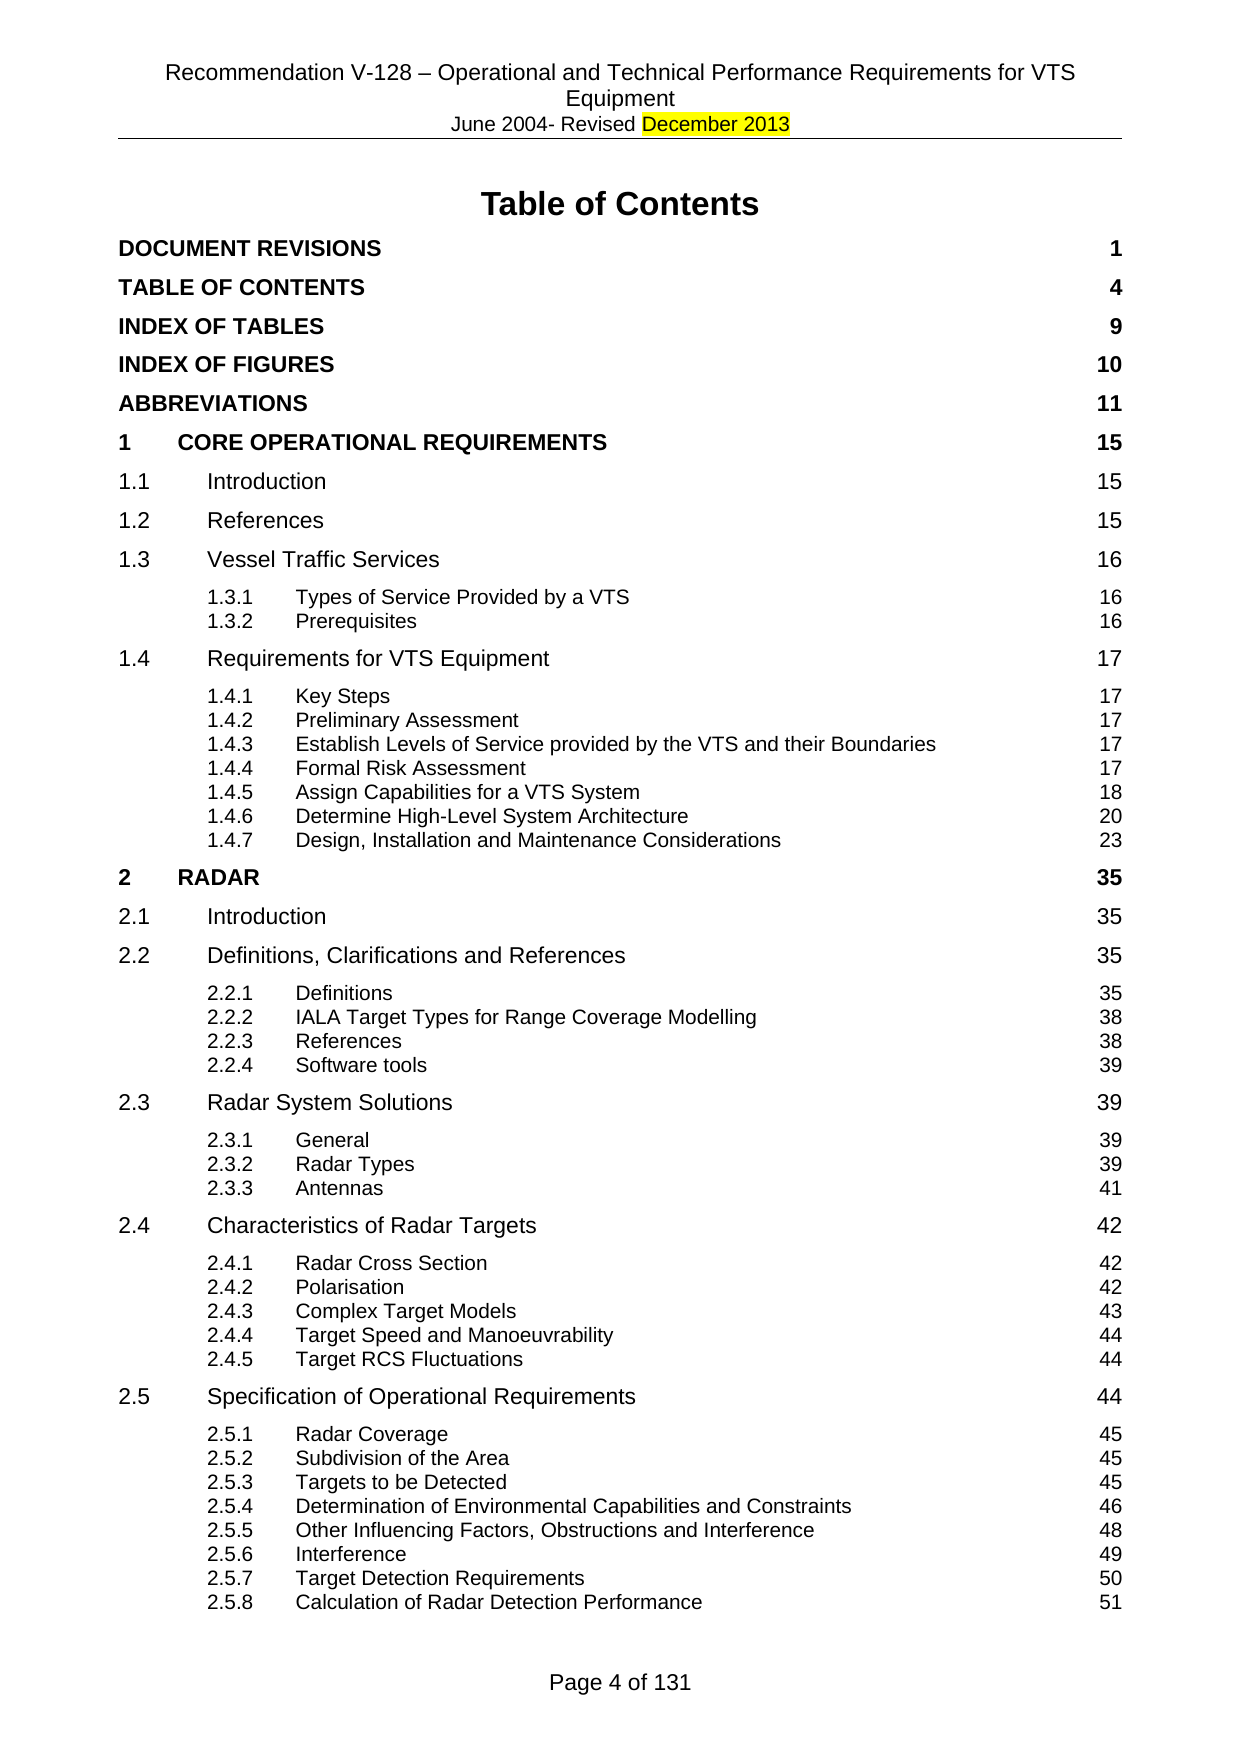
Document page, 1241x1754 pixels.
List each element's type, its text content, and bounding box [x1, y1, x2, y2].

text Abbreviations 11 [118, 390, 1107, 417]
text 2.5.4 Determination of Environmental Capabilities and Constraints 46 [207, 1494, 1122, 1518]
text 2.3.2 Radar Types 39 [207, 1152, 1122, 1176]
text 2 Radar 35 [118, 864, 1107, 890]
title Table of Contents [118, 184, 1122, 222]
text Document Revisions 1 [118, 235, 1107, 261]
text 2.2.2 IALA Target Types for Range Coverage Modelling 38 [207, 1004, 1122, 1028]
text Index of Tables 9 [118, 313, 1107, 339]
text 2.2.3 References 38 [207, 1028, 1122, 1052]
text 2.5.7 Target Detection Requirements 50 [207, 1566, 1122, 1590]
text 2.5.3 Targets to be Detected 45 [207, 1470, 1122, 1494]
text 2.4.1 Radar Cross Section 42 [207, 1251, 1122, 1275]
text 1.4.4 Formal Risk Assessment 17 [207, 756, 1122, 780]
text 2.2.4 Software tools 39 [207, 1052, 1122, 1076]
text 2.4 Characteristics of Radar Targets 42 [118, 1212, 1122, 1238]
text 1.4.2 Preliminary Assessment 17 [207, 708, 1122, 732]
text Index of Figures 10 [118, 351, 1107, 378]
text 1 Core Operational Requirements 15 [118, 429, 1107, 456]
text 1.3.2 Prerequisites 16 [207, 608, 1122, 632]
text 2.5.8 Calculation of Radar Detection Performance 51 [207, 1590, 1122, 1614]
text 1.4.6 Determine High-Level System Architecture 20 [207, 804, 1122, 828]
text 2.3.3 Antennas 41 [207, 1176, 1122, 1200]
text 1.3 Vessel Traffic Services 16 [118, 546, 1122, 572]
text 2.4.5 Target RCS Fluctuations 44 [207, 1347, 1122, 1371]
text 2.1 Introduction 35 [118, 903, 1122, 929]
text 1.2 References 15 [118, 507, 1122, 533]
text 1.4.7 Design, Installation and Maintenance Considerations 23 [207, 828, 1122, 852]
text 2.2 Definitions, Clarifications and References 35 [118, 942, 1122, 968]
text 2.5.5 Other Influencing Factors, Obstructions and Interference 48 [207, 1518, 1122, 1542]
text 1.4.1 Key Steps 17 [207, 684, 1122, 708]
text Table of Contents 4 [118, 274, 1107, 300]
text 1.3.1 Types of Service Provided by a VTS 16 [207, 584, 1122, 608]
text 2.2.1 Definitions 35 [207, 981, 1122, 1004]
text 1.4.3 Establish Levels of Service provided by the VTS and their Boundaries 17 [207, 732, 1122, 756]
text 2.5.6 Interference 49 [207, 1542, 1122, 1566]
text 2.5.2 Subdivision of the Area 45 [207, 1446, 1122, 1470]
text 2.4.2 Polarisation 42 [207, 1275, 1122, 1299]
text 1.4.5 Assign Capabilities for a VTS System 18 [207, 780, 1122, 804]
text 2.3 Radar System Solutions 39 [118, 1089, 1122, 1115]
text 2.5.1 Radar Coverage 45 [207, 1422, 1122, 1446]
text 1.4 Requirements for VTS Equipment 17 [118, 645, 1122, 671]
text 2.5 Specification of Operational Requirements 44 [118, 1383, 1122, 1410]
text 2.3.1 General 39 [207, 1128, 1122, 1152]
text 1.1 Introduction 15 [118, 468, 1122, 494]
text 2.4.3 Complex Target Models 43 [207, 1299, 1122, 1323]
text 2.4.4 Target Speed and Manoeuvrability 44 [207, 1323, 1122, 1347]
